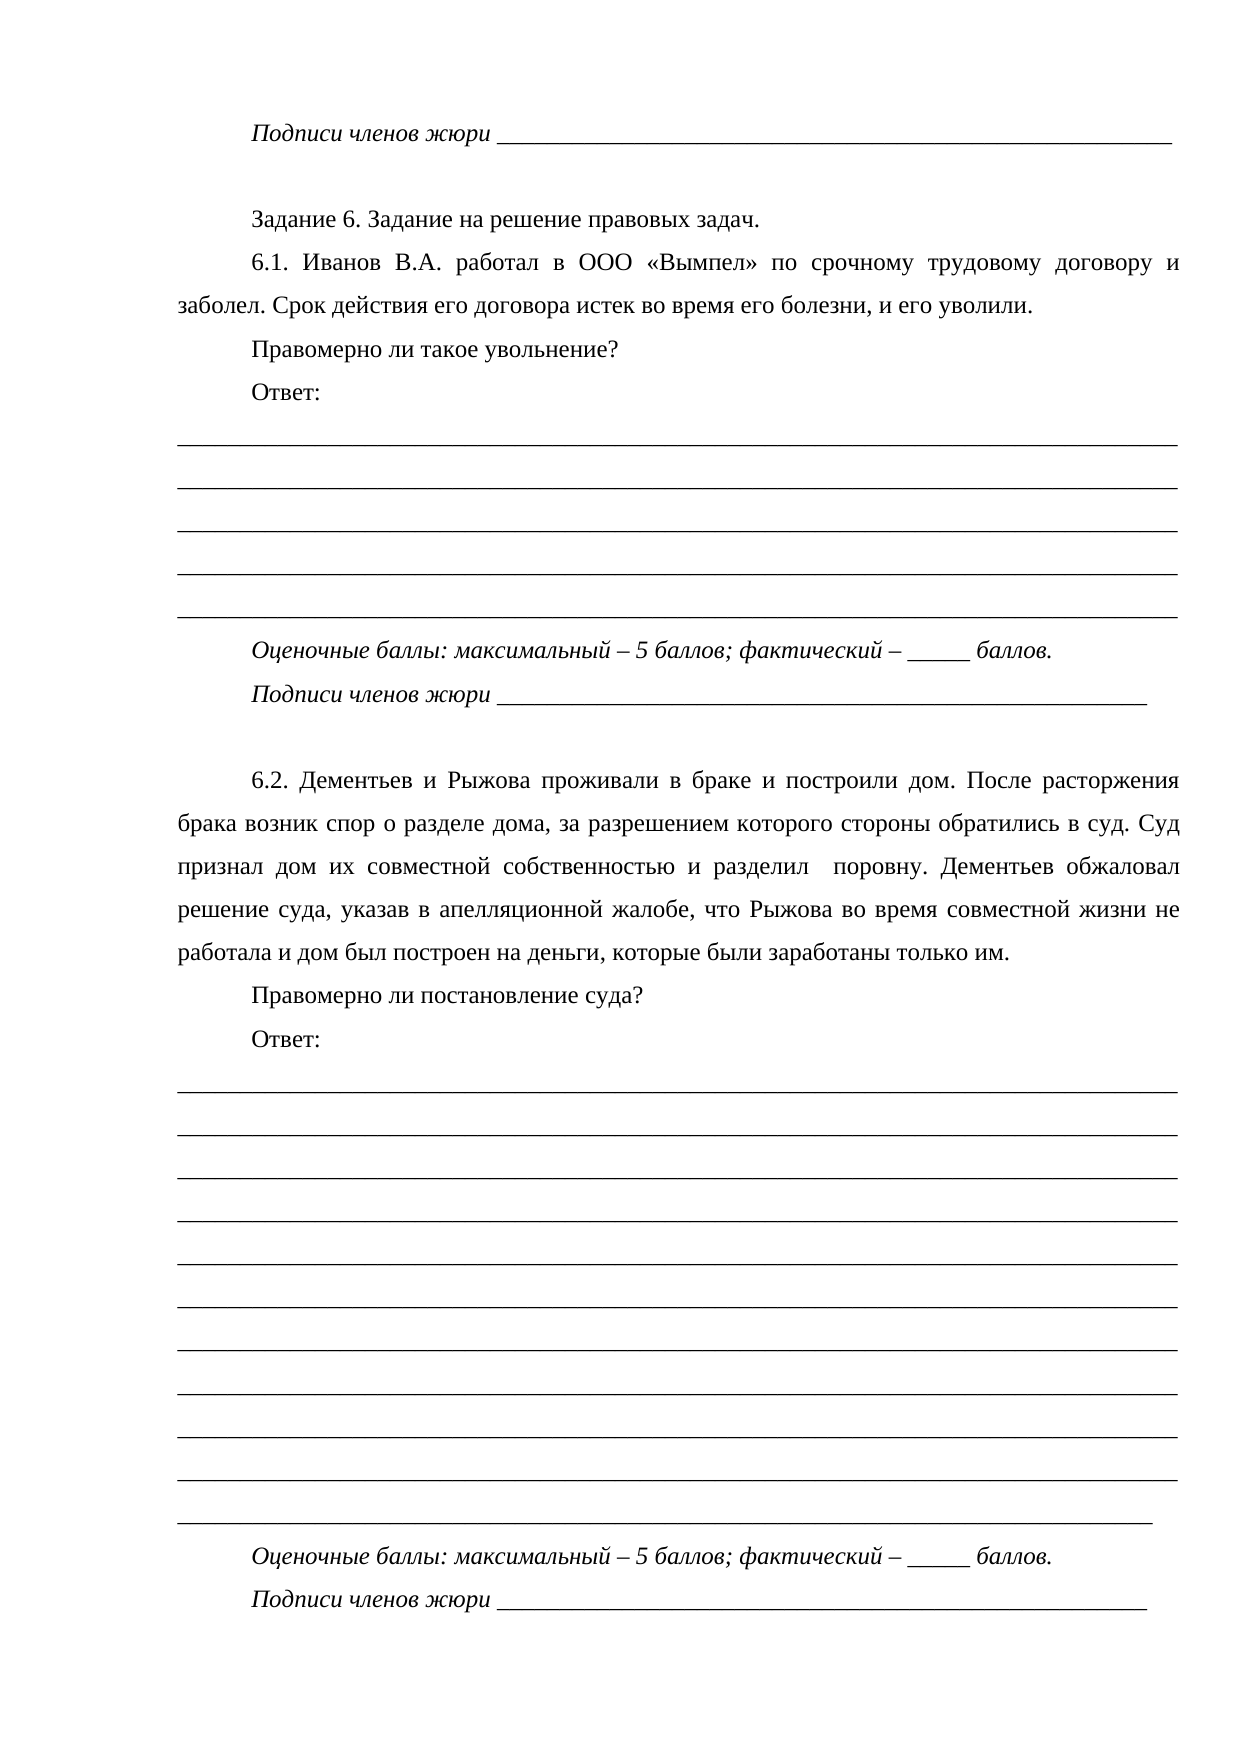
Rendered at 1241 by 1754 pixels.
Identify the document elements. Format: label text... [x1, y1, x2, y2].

text 6.1. Иванов В.А. работал в ООО «Вымпел» по срочному трудовому договору и заболел. Срок действия его договора истек во время его болезни, и его уволили. [177, 247, 1181, 319]
text Правомерно ли постановление суда? [177, 981, 1181, 1009]
text Подписи членов жюри ____________________________________________________ [177, 679, 1181, 707]
text Ответ: ______________________________________________________________________________________________________________________________________________________________________________________________________________________________________________________________________________________________________________________________________________________________________________________________________________________________________________________________________________________________________________________________________________________________________________________________________________________________________________________________________________________________________________________________________________________________________________________________________________________________________________________________________________________________________________ [177, 1024, 1181, 1527]
text Подписи членов жюри ____________________________________________________ [177, 1584, 1181, 1613]
text Задание 6. Задание на решение правовых задач. [177, 204, 1181, 233]
text Оценочные баллы: максимальный – 5 баллов; фактический – _____ баллов. [177, 636, 1181, 664]
text Оценочные баллы: максимальный – 5 баллов; фактический – _____ баллов. [177, 1541, 1181, 1570]
text Подписи членов жюри ______________________________________________________ [177, 118, 1181, 147]
text Ответ: ________________________________________________________________________________________________________________________________________________________________________________________________________________________________________________________________________________________________________________________________________________________________________________________________________________ [177, 377, 1181, 621]
text Правомерно ли такое увольнение? [177, 334, 1181, 362]
text 6.2. Дементьев и Рыжова проживали в браке и построили дом. После расторжения брака возник спор о разделе дома, за разрешением которого стороны обратились в суд. Суд признал дом их совместной собственностью и разделил поровну. Дементьев обжаловал решение суда, указав в апелляционной жалобе, что Рыжова во время совместной жизни не работала и дом был построен на деньги, которые были заработаны только им. [177, 765, 1181, 966]
